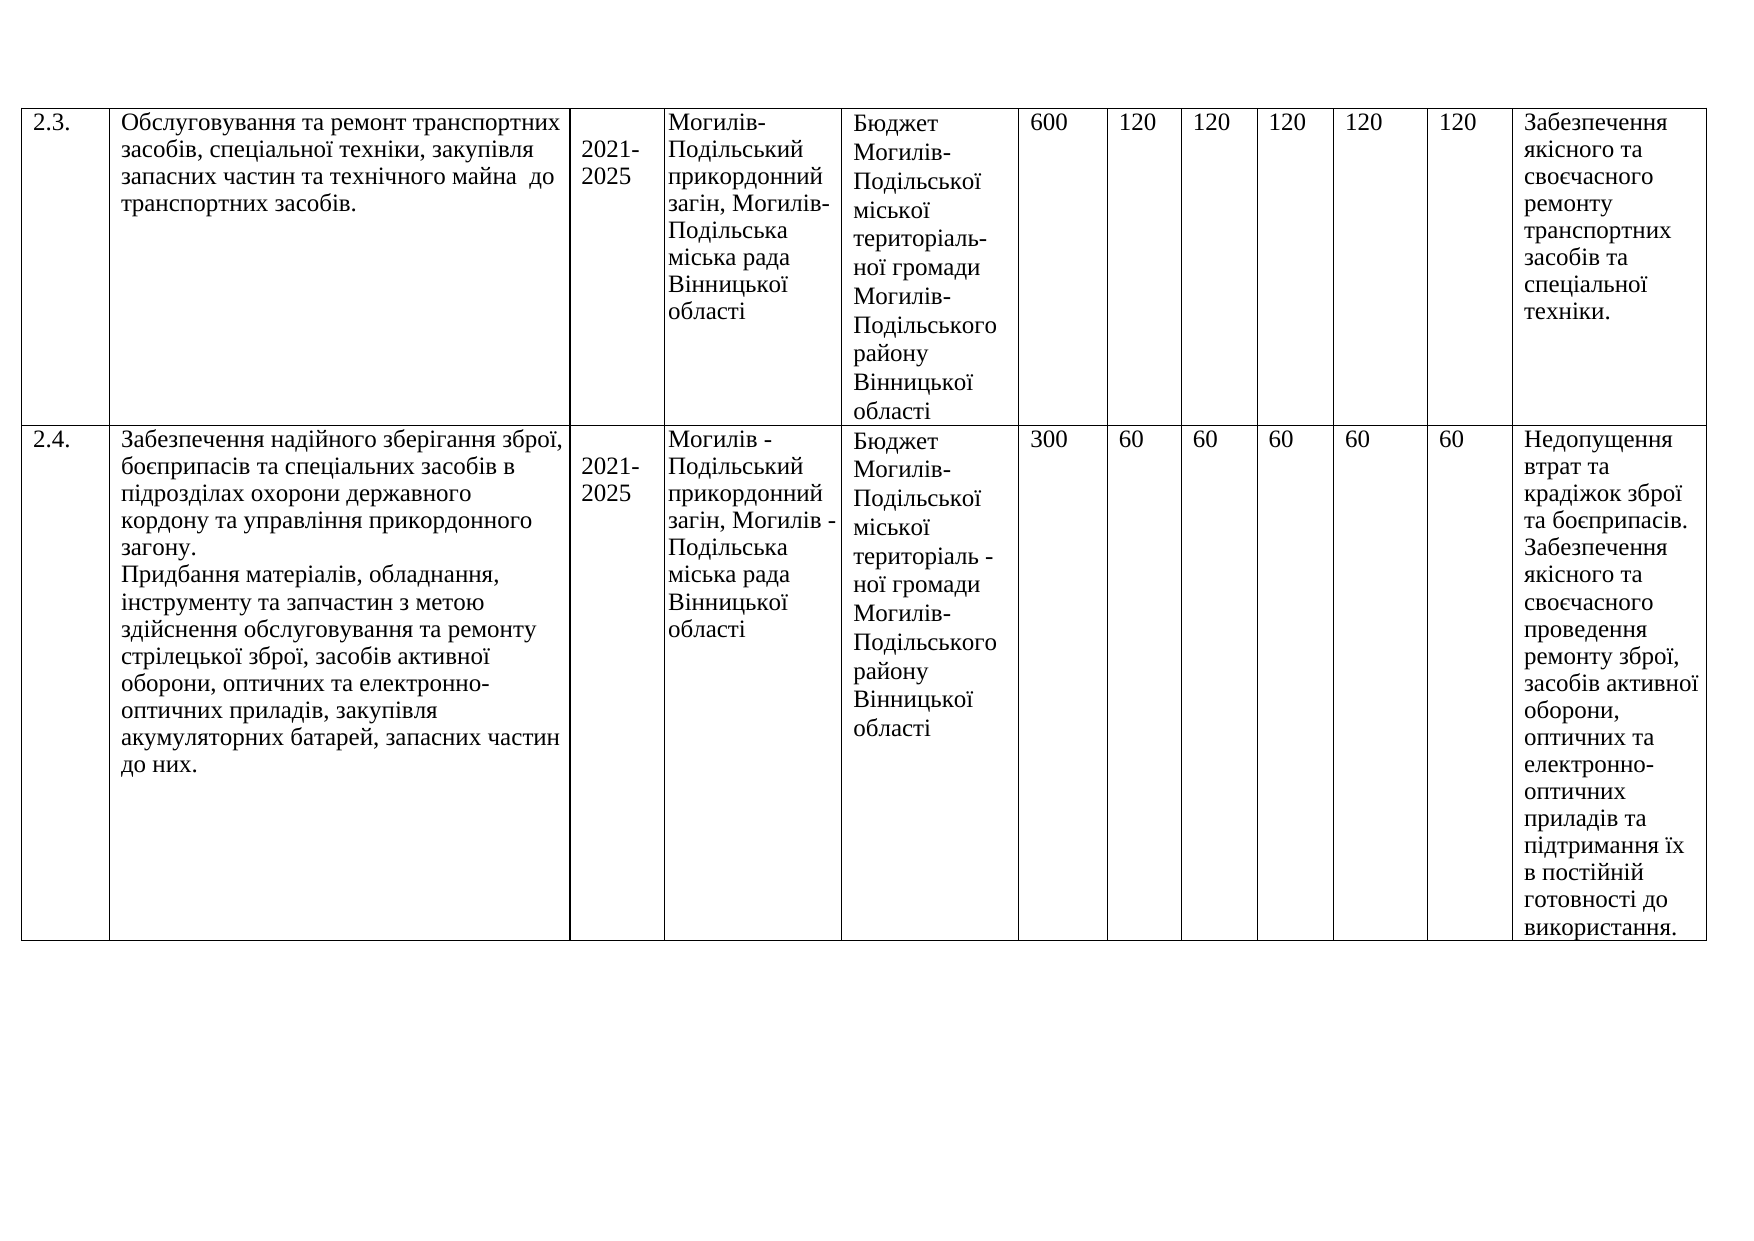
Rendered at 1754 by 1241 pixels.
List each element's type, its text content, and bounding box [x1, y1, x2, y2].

table_cell Забезпечення якісного та своєчасного ремонту транспортних засобів та спеціальної техніки. [1513, 109, 1706, 425]
table_cell 60 [1108, 426, 1181, 940]
table_cell 60 [1258, 426, 1333, 940]
table_cell 60 [1334, 426, 1427, 940]
table_cell 2021-2025 [571, 426, 664, 940]
table_cell 120 [1182, 109, 1257, 425]
table_cell 120 [1108, 109, 1181, 425]
table_cell Недопущення втрат та крадіжок зброї та боєприпасів. Забезпечення якісного та своєчасного проведення ремонту зброї, засобів активної оборони, оптичних та електронно-оптичних приладів та підтримання їх в постійній готовності до використання. [1513, 426, 1706, 940]
table_cell Забезпечення надійного зберігання зброї, боєприпасів та спеціальних засобів в підрозділах охорони державного кордону та управління прикордонного загону. Придбання матеріалів, обладнання, інструменту та запчастин з метою здійснення обслуговування та ремонту стрілецької зброї, засобів активної оборони, оптичних та електронно-оптичних приладів, закупівля акумуляторних батарей, запасних частин до них. [110, 426, 569, 940]
table_cell 2021-2025 [571, 109, 664, 425]
table_cell 120 [1258, 109, 1333, 425]
table_cell 60 [1428, 426, 1512, 940]
table_cell 300 [1019, 426, 1107, 940]
table_cell Обслуговування та ремонт транспортних засобів, спеціальної техніки, закупівля запасних частин та технічного майна до транспортних засобів. [110, 109, 569, 425]
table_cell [665, 109, 841, 425]
table_cell 600 [1019, 109, 1107, 425]
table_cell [842, 109, 1018, 425]
table_cell 60 [1182, 426, 1257, 940]
table_cell 2.4. [22, 426, 109, 940]
table_cell 120 [1334, 109, 1427, 425]
table_cell 120 [1428, 109, 1512, 425]
table_cell 2.3. [22, 109, 109, 425]
table_cell Бюджет Могилів-Подільської міської територіаль - ної громади Могилів-Подільського району Вінницької області [842, 426, 1018, 940]
table_cell Могилів - Подільський прикордонний загін, Могилів - Подільська міська рада Вінницької області [665, 426, 841, 940]
